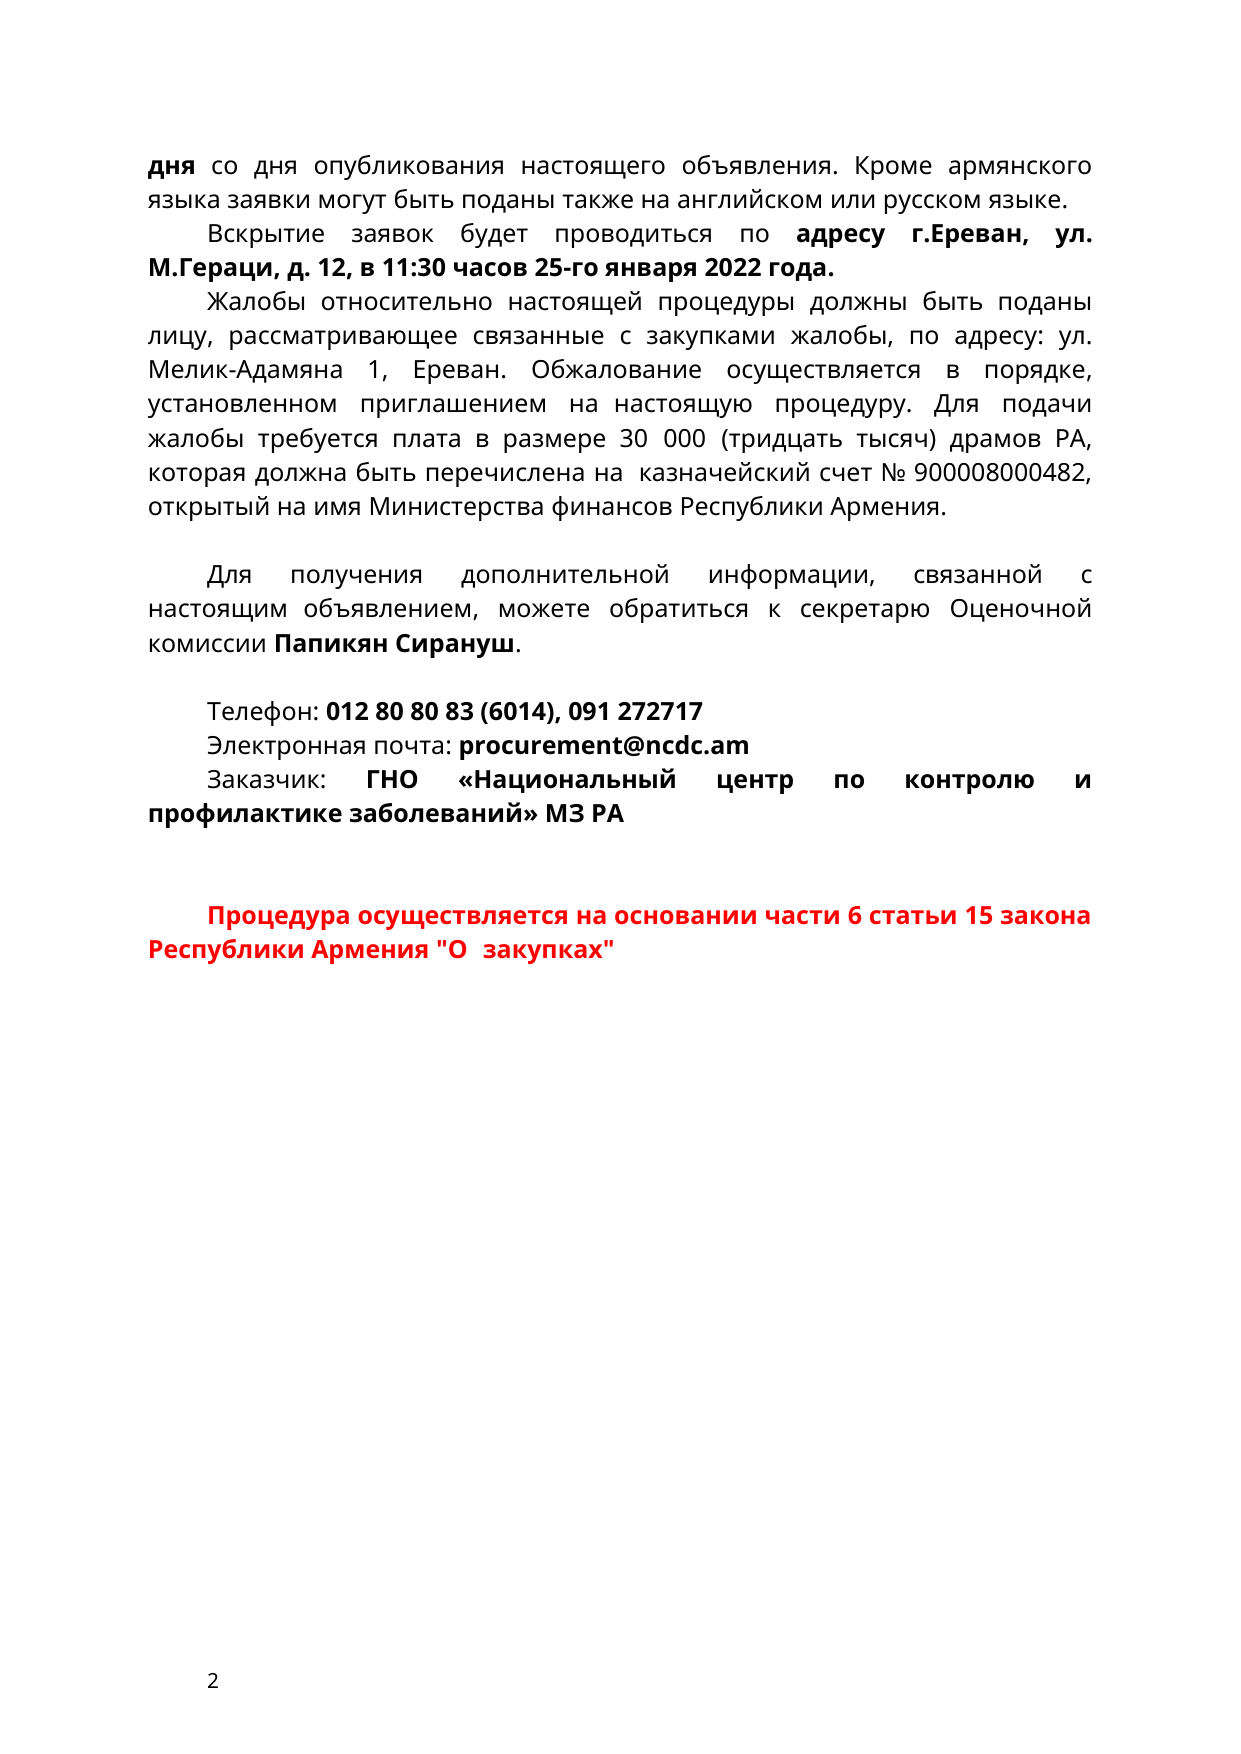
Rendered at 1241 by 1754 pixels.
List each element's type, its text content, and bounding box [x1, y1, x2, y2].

text Электронная почта: procurement@ncdc.am [148, 728, 1092, 762]
text Процедура осуществляется на основании части 6 статьи 15 закона Республики Армения "О закупках" [148, 898, 1092, 966]
text Заказчик: ГНО «Национальный центр по контролю и профилактике заболеваний» МЗ РА [148, 762, 1092, 830]
text Жалобы относительно настоящей процедуры должны быть поданы лицу, рассматривающее связанные с закупками жалобы, по адресу: ул. Мелик-Адамяна 1, Ереван. Обжалование осуществляется в порядке, установленном приглашением на настоящую процедуру. Для подачи жалобы требуется плата в размере 30 000 (тридцать тысяч) драмов РА, которая должна быть перечислена на казначейский счет № 900008000482, открытый на имя Министерства финансов Республики Армения. [148, 284, 1092, 523]
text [148, 148, 1092, 216]
text Для получения дополнительной информации, связанной с настоящим объявлением, можете обратиться к секретарю Оценочной комиссии Папикян Сирануш. [148, 557, 1092, 659]
text Телефон: 012 80 80 83 (6014), 091 272717 [148, 693, 1092, 728]
text Вскрытие заявок будет проводиться по адресу г.Ереван, ул. М.Гераци, д. 12, в 11:30 часов 25-го января 2022 года. [148, 216, 1092, 284]
